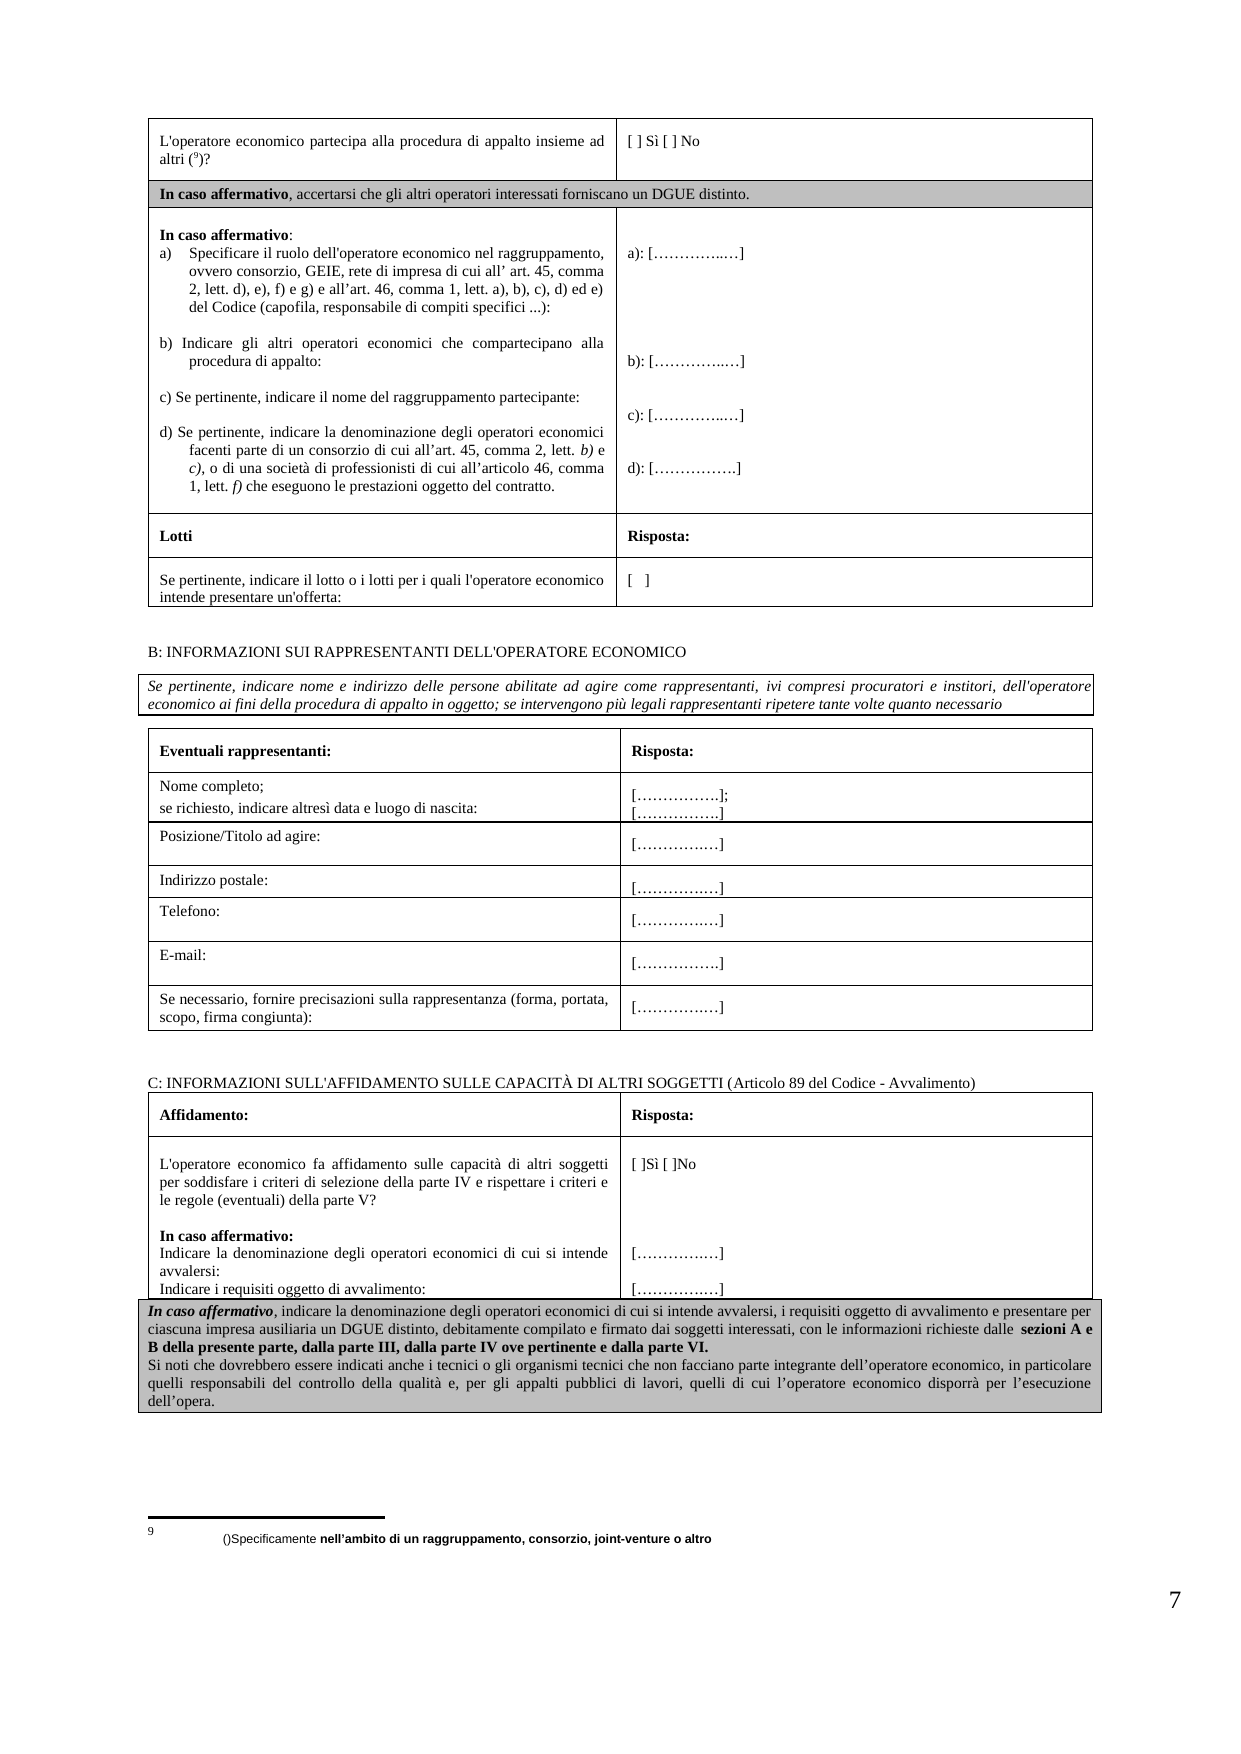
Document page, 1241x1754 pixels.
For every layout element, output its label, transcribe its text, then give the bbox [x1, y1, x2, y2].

table_cell Se necessario, fornire precisazioni sulla rappresentanza (forma, portata, scopo, firma congiunta): [149, 986, 620, 1030]
table_cell Posizione/Titolo ad agire: [149, 823, 620, 865]
table_header Risposta: [621, 729, 1092, 772]
table_cell a): […………..…] b): […………..…] c): […………..…] d): […………….] [617, 208, 1092, 513]
table_cell [………….…] [621, 866, 1092, 897]
table_cell In caso affermativo, accertarsi che gli altri operatori interessati forniscano un DGUE distinto. [149, 181, 1092, 207]
table_header Eventuali rappresentanti: [149, 729, 620, 772]
table_cell E-mail: [149, 942, 620, 985]
title B: Informazioni sui rappresentanti dell'operatore economico [148, 643, 1093, 661]
table_cell Nome completo; se richiesto, indicare altresì data e luogo di nascita: [149, 773, 620, 821]
title C: Informazioni sull'affidamento SULLE Capacità di altri soggetti (Articolo 89 del Codice - Avvalimento) [148, 1074, 1093, 1092]
table_cell [ ] [617, 558, 1092, 606]
table_cell L'operatore economico partecipa alla procedura di appalto insieme ad altri ()? [149, 119, 616, 180]
table_cell Indirizzo postale: [149, 866, 620, 897]
table_cell [ ]Sì [ ]No [………….…] [………….…] [621, 1137, 1092, 1298]
table_cell […………….] [621, 942, 1092, 985]
table_cell [ ] Sì [ ] No [617, 119, 1092, 180]
table_cell L'operatore economico fa affidamento sulle capacità di altri soggetti per soddisfare i criteri di selezione della parte IV e rispettare i criteri e le regole (eventuali) della parte V? In caso affermativo: Indicare la denominazione degli operatori economici di cui si intende avvalersi: Indicare i requisiti oggetto di avvalimento: [149, 1137, 620, 1298]
table_cell Lotti [149, 514, 616, 557]
table_cell […………….]; […………….] [621, 773, 1092, 821]
table_cell Se pertinente, indicare il lotto o i lotti per i quali l'operatore economico intende presentare un'offerta: [149, 558, 616, 606]
text In caso affermativo, indicare la denominazione degli operatori economici di cui si intende avvalersi, i requisiti oggetto di avvalimento e presentare per ciascuna impresa ausiliaria un DGUE distinto, debitamente compilato e firmato dai soggetti interessati, con le informazioni richieste dalle sezioni A e B della presente parte, dalla parte III, dalla parte IV ove pertinente e dalla parte VI. [139, 1300, 1101, 1353]
table_cell [………….…] [621, 823, 1092, 865]
text Se pertinente, indicare nome e indirizzo delle persone abilitate ad agire come rappresentanti, ivi compresi procuratori e institori, dell'operatore economico ai fini della procedura di appalto in oggetto; se intervengono più legali rappresentanti ripetere tante volte quanto necessario [139, 675, 1093, 714]
table_header Risposta: [621, 1093, 1092, 1136]
table_cell In caso affermativo: Specificare il ruolo dell'operatore economico nel raggruppamento, ovvero consorzio, GEIE, rete di impresa di cui all’ art. 45, comma 2, lett. d), e), f) e g) e all’art. 46, comma 1, lett. a), b), c), d) ed e) del Codice (capofila, responsabile di compiti specifici ...): b) Indicare gli altri operatori economici che compartecipano alla procedura di appalto: c) Se pertinente, indicare il nome del raggruppamento partecipante: d) Se pertinente, indicare la denominazione degli operatori economici facenti parte di un consorzio di cui all’art. 45, comma 2, lett. b) e c), o di una società di professionisti di cui all’articolo 46, comma 1, lett. f) che eseguono le prestazioni oggetto del contratto. [149, 208, 616, 513]
text Si noti che dovrebbero essere indicati anche i tecnici o gli organismi tecnici che non facciano parte integrante dell’operatore economico, in particolare quelli responsabili del controllo della qualità e, per gli appalti pubblici di lavori, quelli di cui l’operatore economico disporrà per l’esecuzione dell’opera. [139, 1353, 1101, 1412]
table_cell Telefono: [149, 898, 620, 941]
table_header Affidamento: [149, 1093, 620, 1136]
table_cell Risposta: [617, 514, 1092, 557]
table_cell [………….…] [621, 986, 1092, 1030]
table_cell [………….…] [621, 898, 1092, 941]
